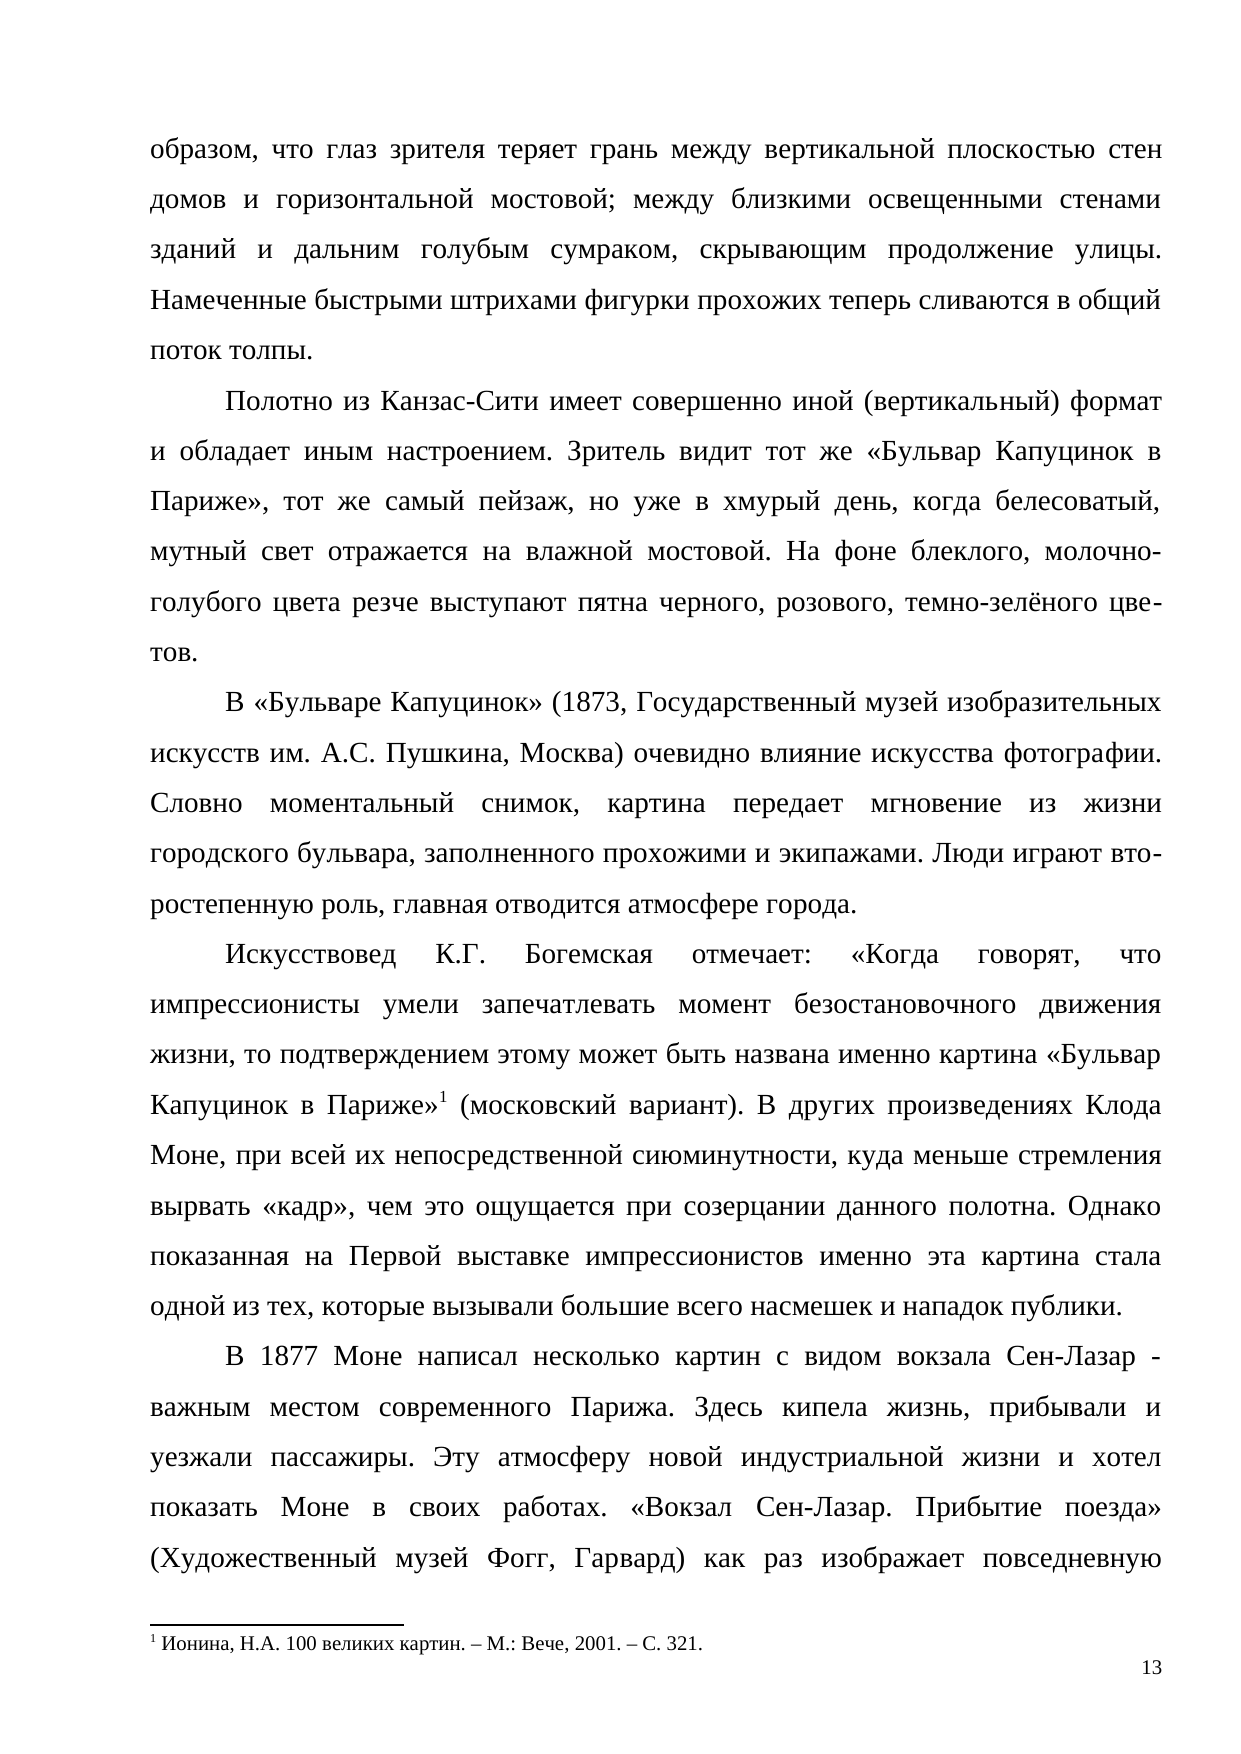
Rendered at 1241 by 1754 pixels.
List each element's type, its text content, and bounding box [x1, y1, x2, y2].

text Полотно из Канзас-Сити имеет совершенно иной (вертикальный) формат и обладает иным настроением. Зритель видит тот же «Бульвар Капуцинок в Париже», тот же самый пейзаж, но уже в хмурый день, когда белесоватый, мутный свет отражается на влажной мостовой. На фоне блеклого, молочно-голубого цвета резче выступают пятна черного, розового, темно-зелёного цветов. [150, 383, 1162, 668]
text В «Бульваре Капуцинок» (1873, Государственный музей изобразительных искусств им. А.С. Пушкина, Москва) очевидно влияние искусства фотографии. Словно моментальный снимок, картина передает мгновение из жизни городского бульвара, заполненного прохожими и экипажами. Люди играют второстепенную роль, главная отводится атмосфере города. [150, 684, 1162, 919]
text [150, 1338, 1162, 1573]
text Искусствовед К.Г. Богемская отмечает: «Когда говорят, что импрессионисты умели запечатлевать момент безостановочного движения жизни, то подтверждением этому может быть названа именно картина «Бульвар Капуцинок в Париже» (московский вариант). В других произведениях Клода Моне, при всей их непосредственной сиюминутности, куда меньше стремления вырвать «кадр», чем это ощущается при созерцании данного полотна. Однако показанная на Первой выставке импрессионистов именно эта картина стала одной из тех, которые вызывали большие всего насмешек и нападок публики. [150, 936, 1162, 1322]
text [150, 131, 1162, 366]
